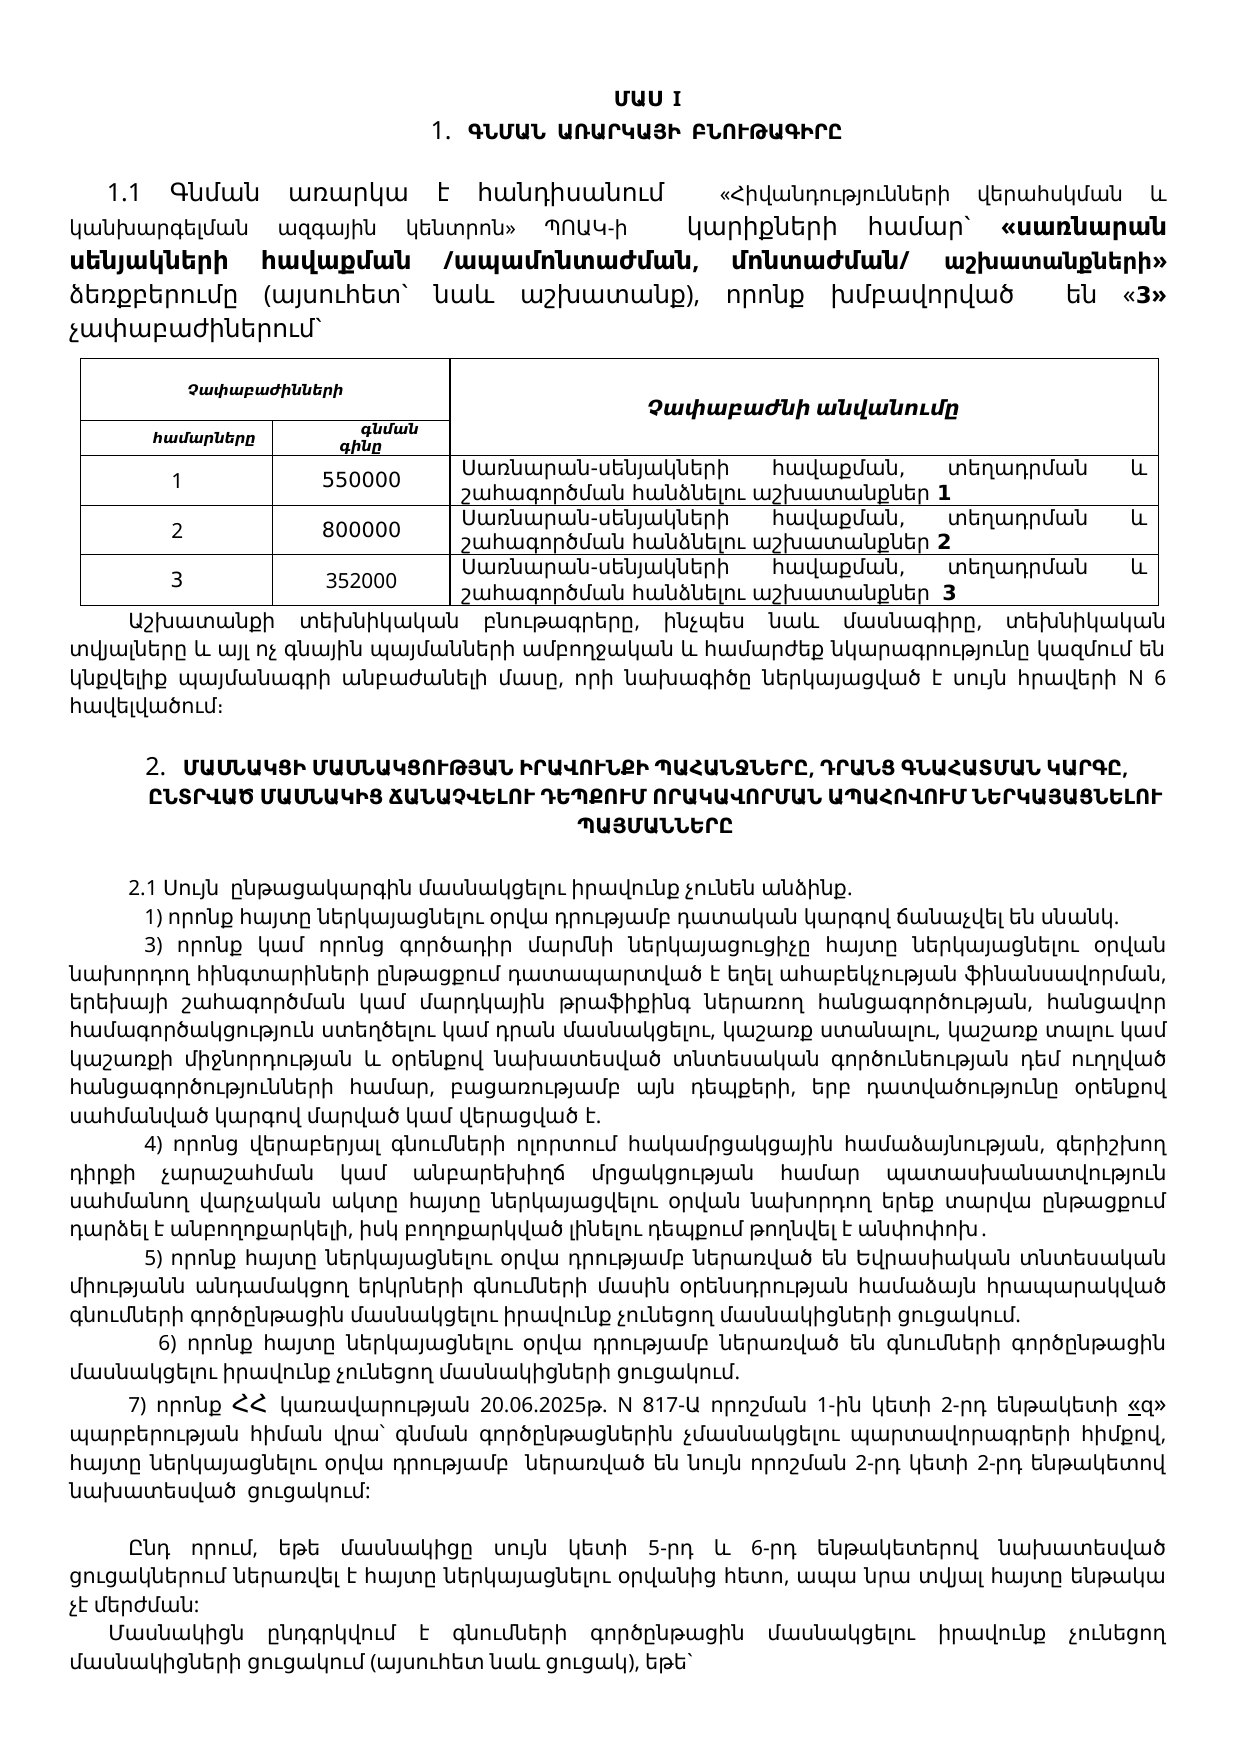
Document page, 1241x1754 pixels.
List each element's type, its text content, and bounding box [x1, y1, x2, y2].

text 5) որոնք հայտը ներկայացնելու օրվա դրությամբ ներառված են Եվրասիական տնտեսական միությանն անդամակցող երկրների գնումների մասին օրենսդրության համաձայն հրապարակված գնումների գործընթացին մասնակցելու իրավունք չունեցող մասնակիցների ցուցակում. [69, 1243, 1167, 1328]
text 7) որոնք ՀՀ կառավարության 20.06.2025թ. N 817-Ա որոշման 1-ին կետի 2-րդ ենթակետի «զ» պարբերության հիման վրա՝ գնման գործընթացներին չմասնակցելու պարտավորագրերի հիմքով, հայտը ներկայացնելու օրվա դրությամբ ներառված են նույն որոշման 2-րդ կետի 2-րդ ենթակետով նախատեսված ցուցակում: [69, 1385, 1167, 1504]
text 6) որոնք հայտը ներկայացնելու օրվա դրությամբ ներառված են գնումների գործընթացին մասնակցելու իրավունք չունեցող մասնակիցների ցուցակում. [69, 1328, 1167, 1385]
text Ընդ որում, եթե մասնակիցը սույն կետի 5-րդ և 6-րդ ենթակետերով նախատեսված ցուցակներում ներառվել է հայտը ներկայացնելու օրվանից հետո, ապա նրա տվյալ հայտը ենթակա չէ մերժման: [69, 1533, 1167, 1618]
text 4) որոնց վերաբերյալ գնումների ոլորտում հակամրցակցային համաձայնության, գերիշխող դիրքի չարաշահման կամ անբարեխիղճ մրցակցության համար պատասխանատվություն սահմանող վարչական ակտը հայտը ներկայացվելու օրվան նախորդող երեք տարվա ընթացքում դարձել է անբողոքարկելի, իսկ բողոքարկված լինելու դեպքում թողնվել է անփոփոխ․ [69, 1129, 1167, 1243]
table_cell 352000 [273, 555, 449, 605]
text 1.1 Գնման առարկա է հանդիսանում «Հիվանդությունների վերահսկման և կանխարգելման ազգային կենտրոն» ՊՈԱԿ-ի կարիքների համար` «սառնարան սենյակների հավաքման /ապամոնտաժման, մոնտաժման/ աշխատանքների» ձեռքբերումը (այսուհետ` նաև աշխատանք), որոնք խմբավորված են «3» չափաբաժիներում` [69, 175, 1167, 345]
text Աշխատանքի տեխնիկական բնութագրերը, ինչպես նաև մասնագիրը, տեխնիկական տվյալները և այլ ոչ գնային պայմանների ամբողջական և համարժեք նկարագրությունը կազմում են կնքվելիք պայմանագրի անբաժանելի մասը, որի նախագիծը ներկայացված է սույն հրավերի N 6 հավելվածում։ [69, 606, 1167, 720]
table_cell Սառնարան-սենյակների հավաքման, տեղադրման և շահագործման հանձնելու աշխատանքներ 2 [451, 506, 1158, 554]
table_cell 2 [81, 506, 272, 554]
table_cell Սառնարան-սենյակների հավաքման, տեղադրման և շահագործման հանձնելու աշխատանքներ 3 [451, 555, 1158, 605]
text 3) որոնք կամ որոնց գործադիր մարմնի ներկայացուցիչը հայտը ներկայացնելու օրվան նախորդող հինգտարիների ընթացքում դատապարտված է եղել ահաբեկչության ֆինանսավորման, երեխայի շահագործման կամ մարդկային թրաֆիքինգ ներառող հանցագործության, հանցավոր համագործակցություն ստեղծելու կամ դրան մասնակցելու, կաշառք ստանալու, կաշառք տալու կամ կաշառքի միջնորդության և օրենքով նախատեսված տնտեսական գործունեության դեմ ուղղված հանցագործությունների համար, բացառությամբ այն դեպքերի, երբ դատվածությունը օրենքով սահմանված կարգով մարված կամ վերացված է. [69, 930, 1167, 1129]
text 2.1 Սույն ընթացակարգին մասնակցելու իրավունք չունեն անձինք. [69, 873, 1167, 902]
table_cell 3 [81, 555, 272, 605]
table_header Չափաբաժնի անվանումը [451, 359, 1158, 455]
table_cell համարները [81, 421, 272, 455]
table_cell 1 [81, 456, 272, 505]
list ԳՆՄԱՆ ԱՌԱՐԿԱՅԻ ԲՆՈՒԹԱԳԻՐԸ [107, 112, 1167, 146]
text Մասնակիցն ընդգրկվում է գնումների գործընթացին մասնակցելու իրավունք չունեցող մասնակիցների ցուցակում (այսուհետ նաև ցուցակ), եթե` [69, 1618, 1167, 1675]
text ՄԱՍ I [69, 84, 1167, 112]
table_cell 800000 [273, 506, 449, 554]
table_cell գնման գինը [273, 421, 449, 455]
table_cell 550000 [273, 456, 449, 505]
list ՄԱՍՆԱԿՑԻ ՄԱՍՆԱԿՑՈՒԹՅԱՆ ԻՐԱՎՈՒՆՔԻ ՊԱՀԱՆՋՆԵՐԸ, ԴՐԱՆՑ ԳՆԱՀԱՏՄԱՆ ԿԱՐԳԸ, ԸՆՏՐՎԱԾ ՄԱՍՆԱԿԻՑ ՃԱՆԱՉՎԵԼՈՒ ԴԵՊՔՈՒՄ ՈՐԱԿԱՎՈՐՄԱՆ ԱՊԱՀՈՎՈՒՄ ՆԵՐԿԱՅԱՑՆԵԼՈՒ ՊԱՅՄԱՆՆԵՐԸ [107, 748, 1167, 839]
table_cell Սառնարան-սենյակների հավաքման, տեղադրման և շահագործման հանձնելու աշխատանքներ 1 [451, 456, 1158, 505]
table_header Չափաբաժինների [81, 359, 449, 420]
text 1) որոնք հայտը ներկայացնելու օրվա դրությամբ դատական կարգով ճանաչվել են սնանկ. [69, 902, 1167, 930]
